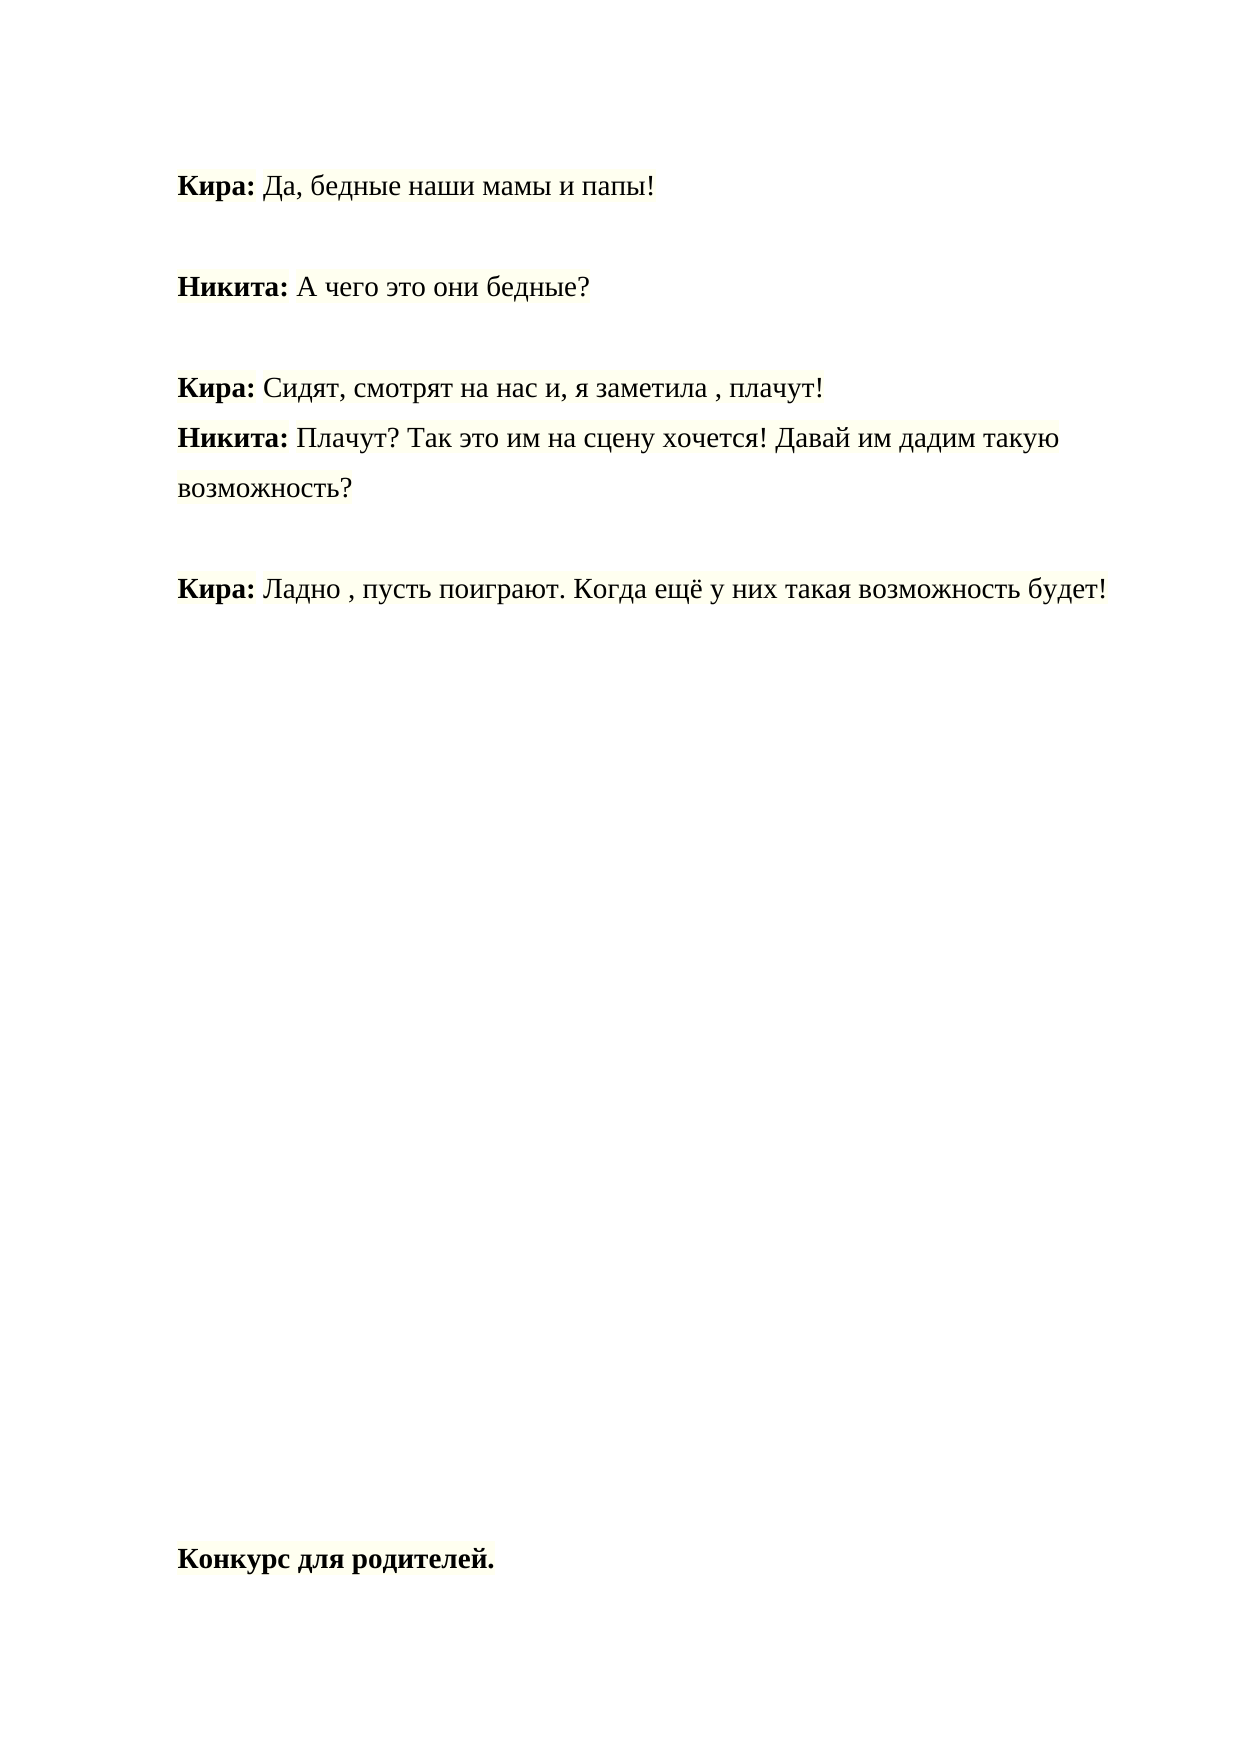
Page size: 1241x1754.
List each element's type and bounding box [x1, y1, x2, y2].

text [177, 1491, 1152, 1625]
text [177, 118, 1152, 648]
